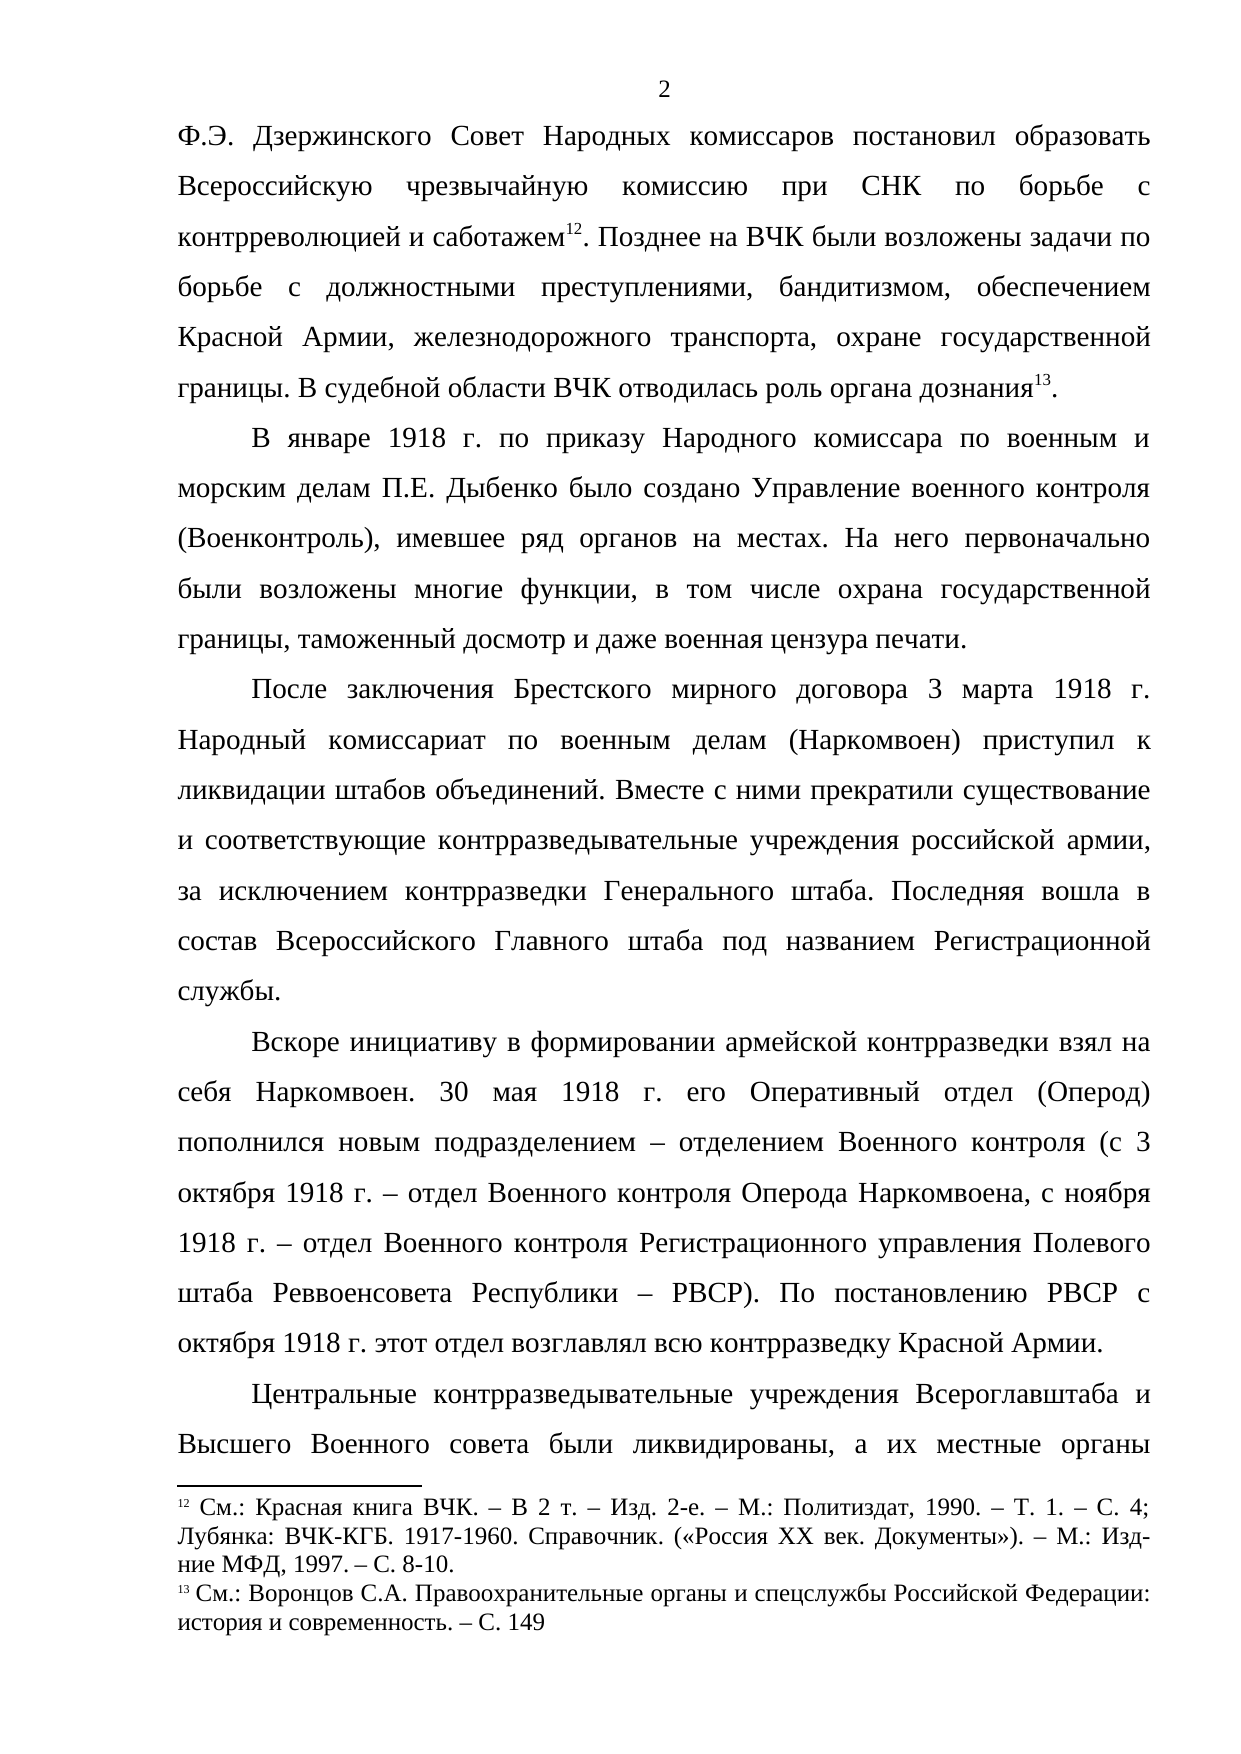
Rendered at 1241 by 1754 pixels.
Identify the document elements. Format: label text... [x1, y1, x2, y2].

text Вскоре инициативу в формировании армейской контрразведки взял на себя Наркомвоен. 30 мая 1918 г. его Оперативный отдел (Оперод) пополнился новым подразделением – отделением Военного контроля (с 3 октября 1918 г. – отдел Военного контроля Оперода Наркомвоена, с ноября 1918 г. – отдел Военного контроля Регистрационного управления Полевого штаба Реввоенсовета Республики – РВСР). По постановлению РВСР с октября 1918 г. этот отдел возглавлял всю контрразведку Красной Армии. [177, 1024, 1152, 1359]
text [177, 1376, 1152, 1460]
text В январе 1918 г. по приказу Народного комиссара по военным и морским делам П.Е. Дыбенко было создано Управление военного контроля (Военконтроль), имевшее ряд органов на местах. На него первоначально были возложены многие функции, в том числе охрана государственной границы, таможенный досмотр и даже военная цензура печати. [177, 420, 1152, 655]
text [177, 118, 1152, 403]
text После заключения Брестского мирного договора 3 марта 1918 г. Народный комиссариат по военным делам (Наркомвоен) приступил к ликвидации штабов объединений. Вместе с ними прекратили существование и соответствующие контрразведывательные учреждения российской армии, за исключением контрразведки Генерального штаба. Последняя вошла в состав Всероссийского Главного штаба под названием Регистрационной службы. [177, 672, 1152, 1007]
